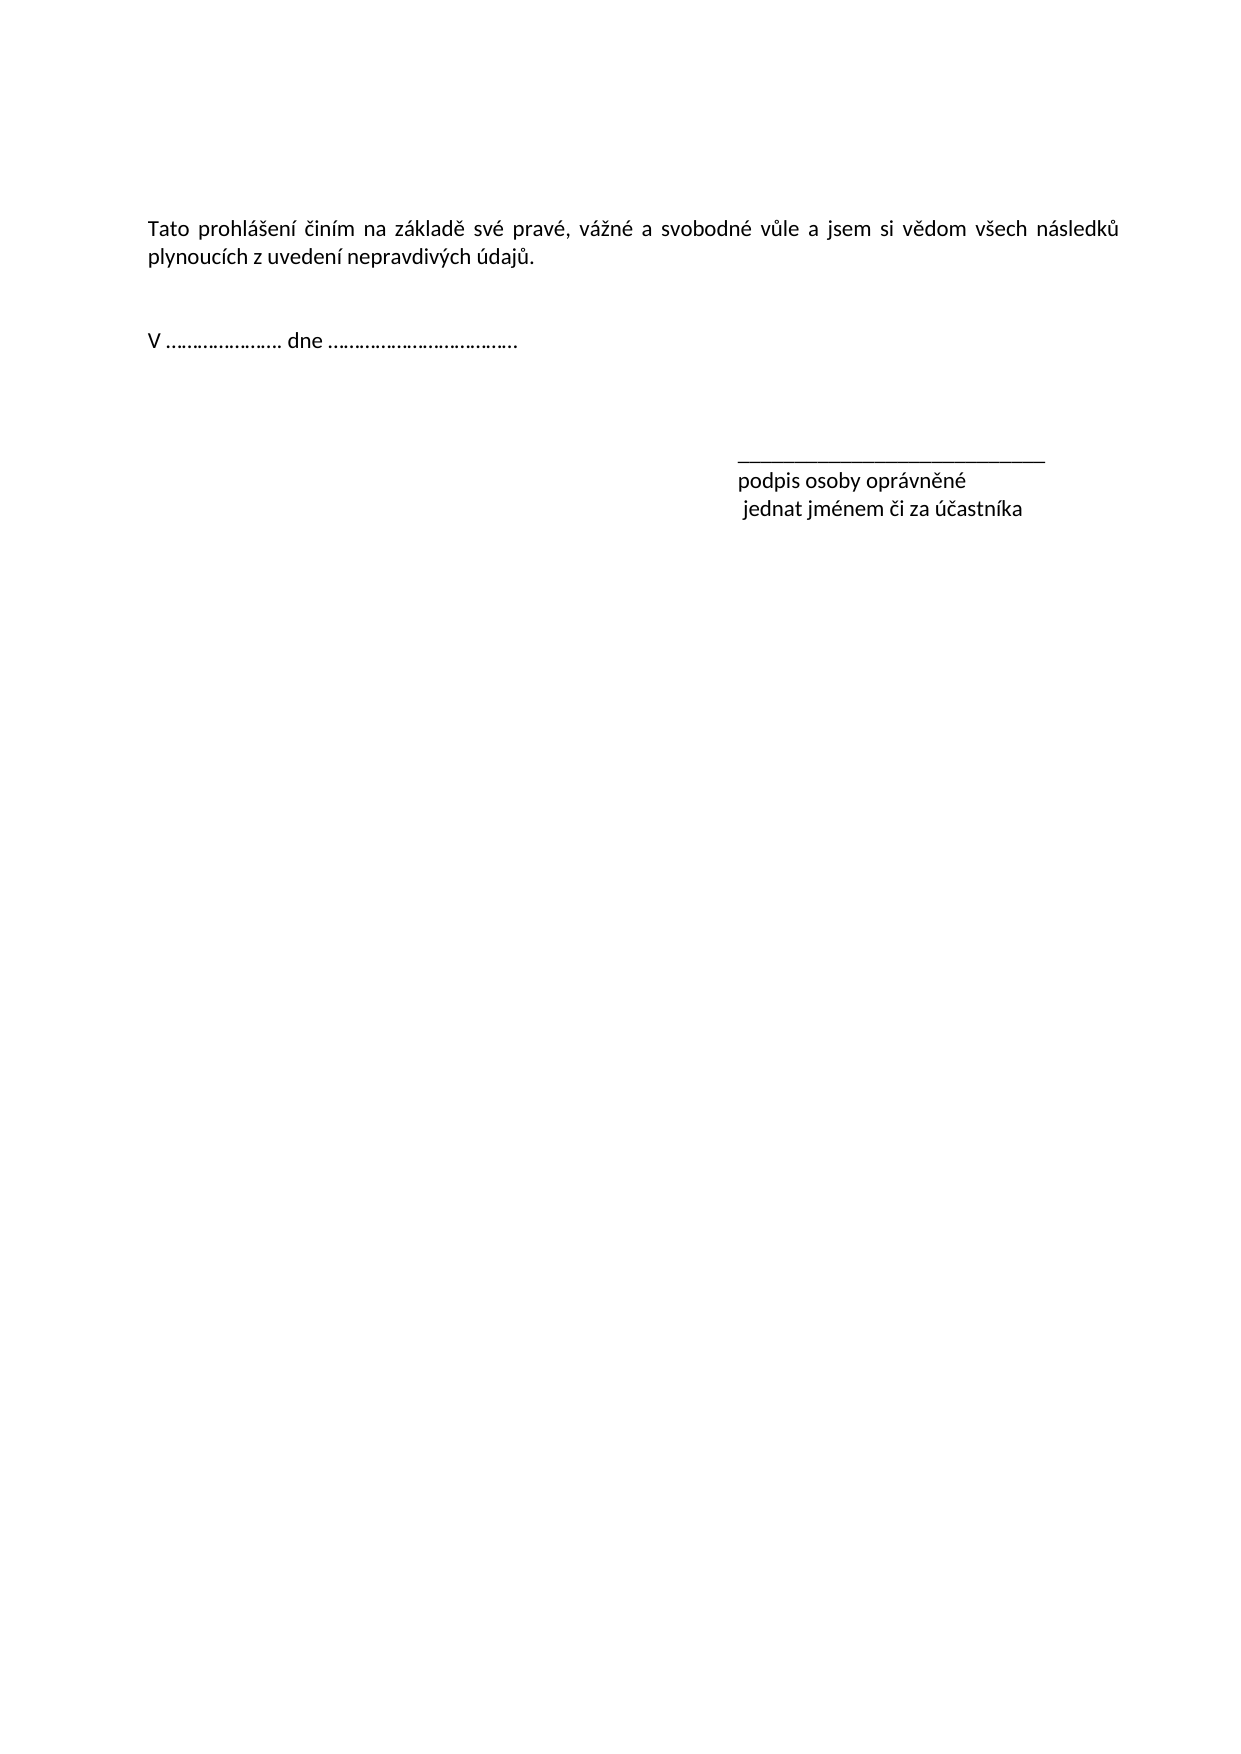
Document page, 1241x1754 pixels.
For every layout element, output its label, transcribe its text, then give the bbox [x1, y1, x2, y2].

text podpis osoby oprávněné [664, 466, 1122, 494]
text jednat jménem či za účastníka [671, 494, 1122, 522]
text ___________________________ [664, 438, 1122, 466]
text Tato prohlášení činím na základě své pravé, vážné a svobodné vůle a jsem si vědom všech následků plynoucích z uvedení nepravdivých údajů. [148, 214, 1122, 270]
text V …………………. dne ……………………………… [148, 326, 1122, 354]
